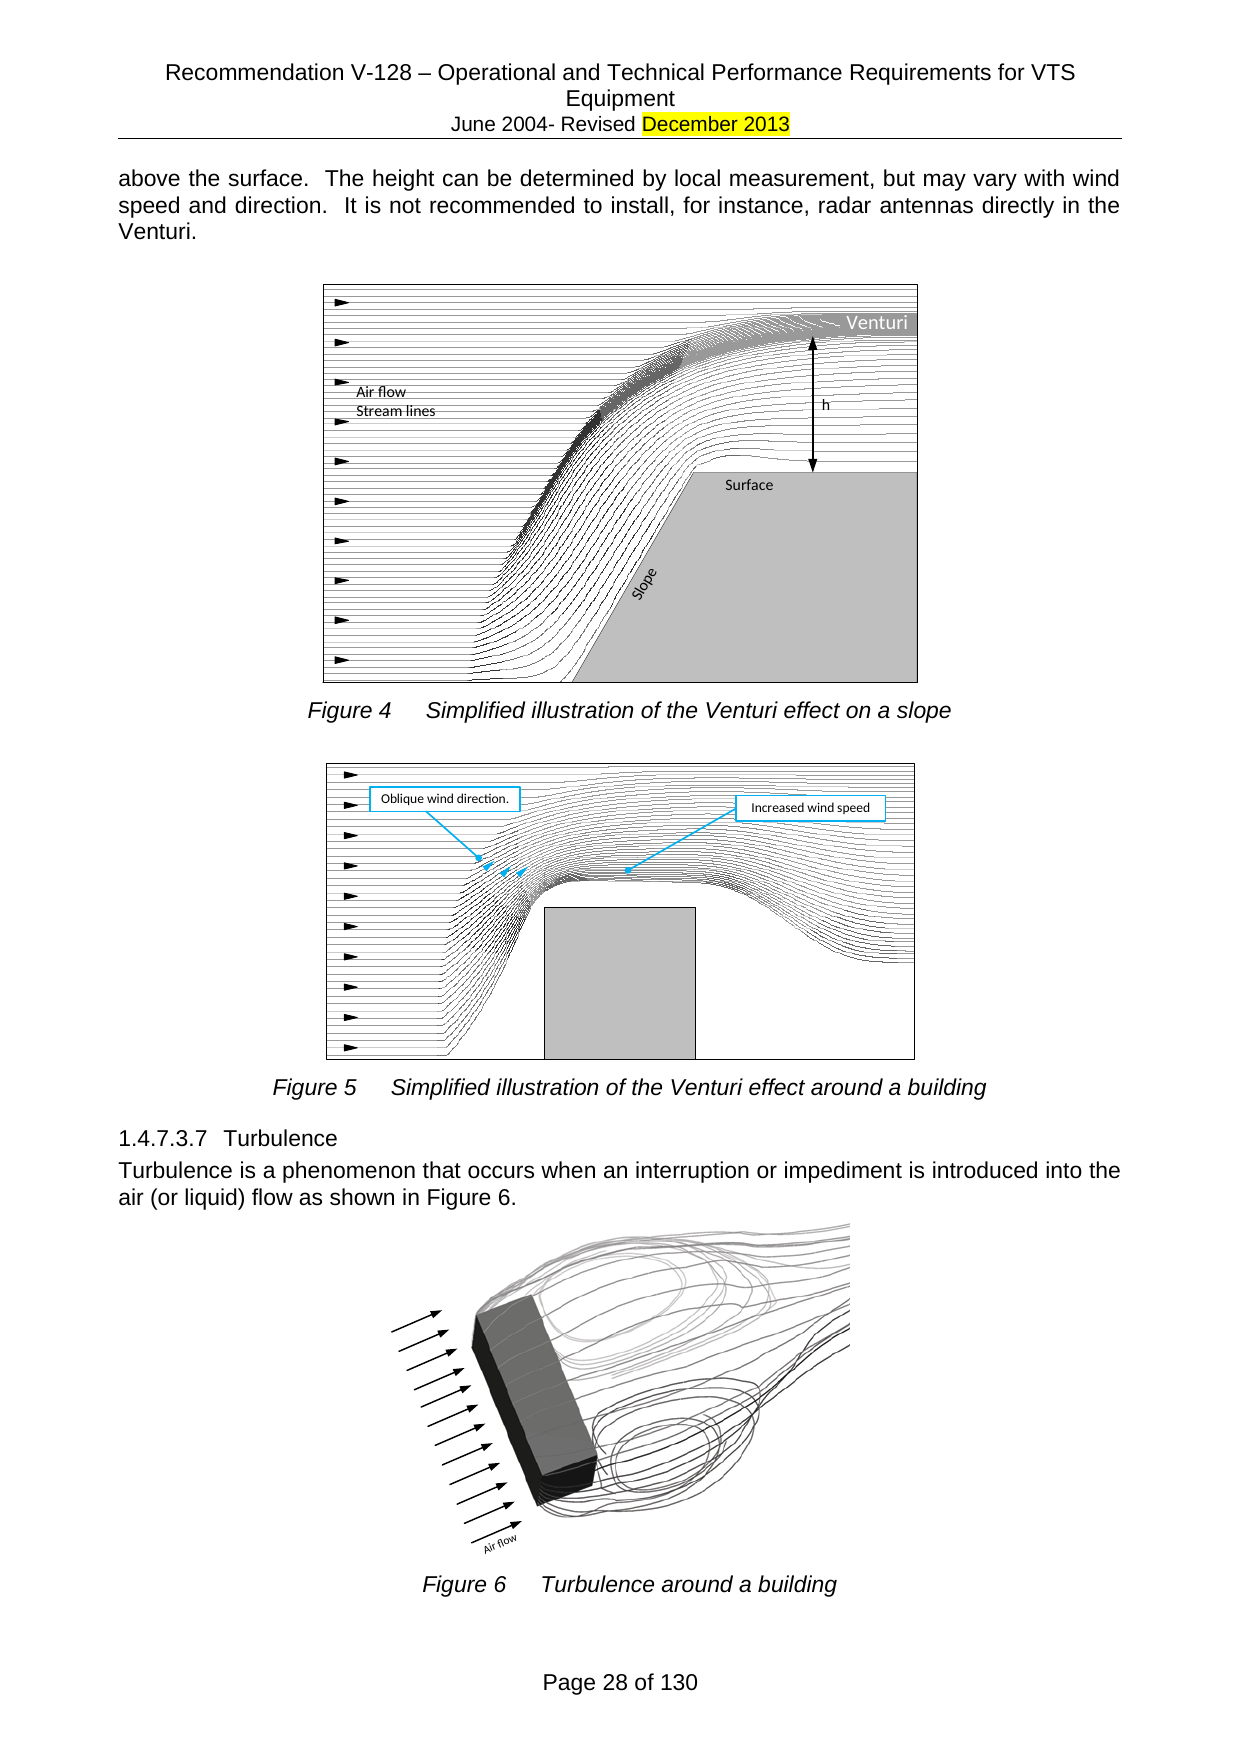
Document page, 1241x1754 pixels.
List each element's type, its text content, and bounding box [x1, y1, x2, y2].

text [118, 165, 1122, 244]
subtitle Turbulence [118, 1125, 1122, 1151]
text Turbulence is a phenomenon that occurs when an interruption or impediment is introduced into the air (or liquid) flow as shown in figure 6. [118, 1157, 1122, 1210]
text Turbulence around a building [137, 1571, 1122, 1597]
text Simplified illustration of the Venturi effect around a building [137, 1073, 1122, 1100]
text Simplified illustration of the Venturi effect on a slope [137, 697, 1122, 723]
